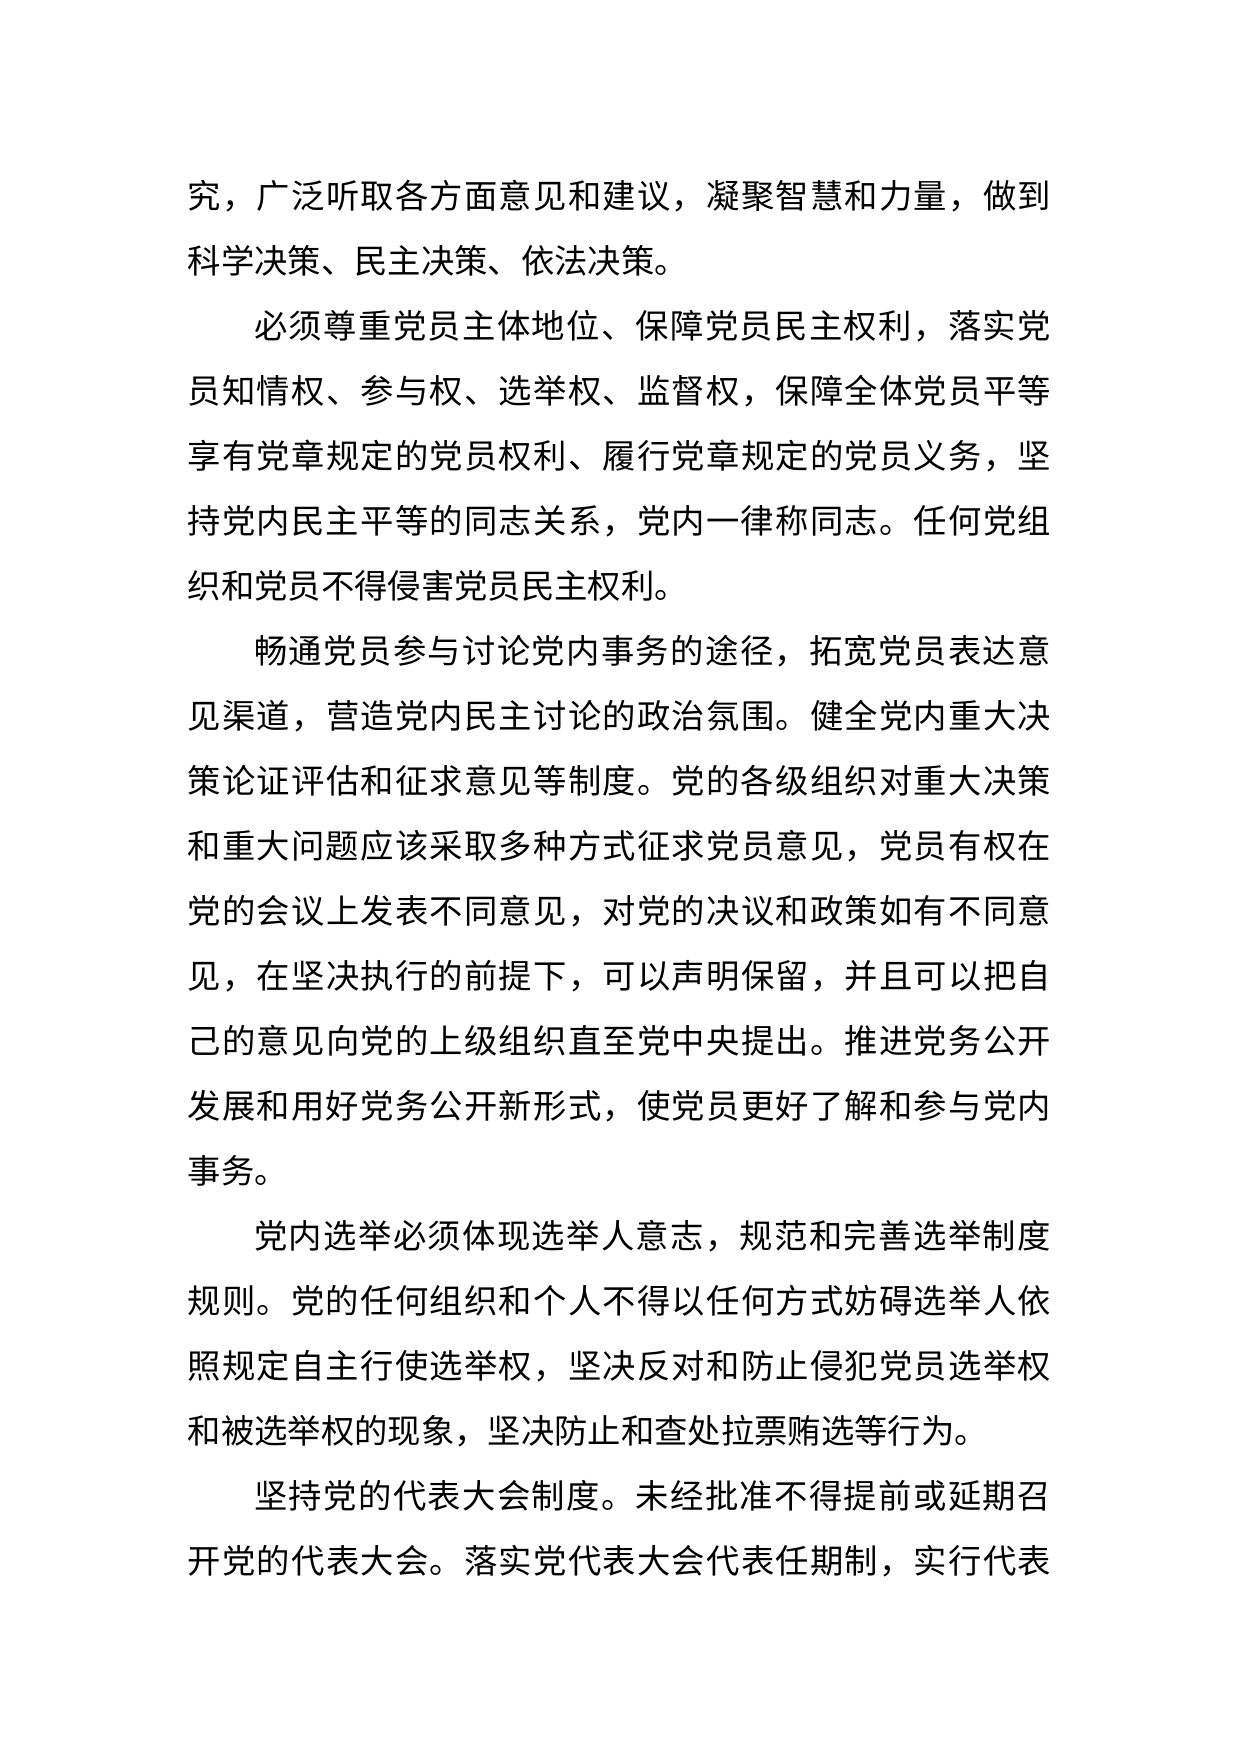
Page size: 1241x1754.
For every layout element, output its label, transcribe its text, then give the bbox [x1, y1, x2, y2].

text 畅通党员参与讨论党内事务的途径，拓宽党员表达意见渠道，营造党内民主讨论的政治氛围。健全党内重大决策论证评估和征求意见等制度。党的各级组织对重大决策和重大问题应该采取多种方式征求党员意见，党员有权在党的会议上发表不同意见，对党的决议和政策如有不同意见，在坚决执行的前提下，可以声明保留，并且可以把自己的意见向党的上级组织直至党中央提出。推进党务公开，发展和用好党务公开新形式，使党员更好了解和参与党内事务。 [187, 617, 1053, 1202]
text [187, 162, 1053, 292]
text 党内选举必须体现选举人意志，规范和完善选举制度规则。党的任何组织和个人不得以任何方式妨碍选举人依照规定自主行使选举权，坚决反对和防止侵犯党员选举权和被选举权的现象，坚决防止和查处拉票贿选等行为。 [187, 1202, 1053, 1462]
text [187, 1462, 1053, 1592]
text 必须尊重党员主体地位、保障党员民主权利，落实党员知情权、参与权、选举权、监督权，保障全体党员平等享有党章规定的党员权利、履行党章规定的党员义务，坚持党内民主平等的同志关系，党内一律称同志。任何党组织和党员不得侵害党员民主权利。 [187, 292, 1053, 617]
